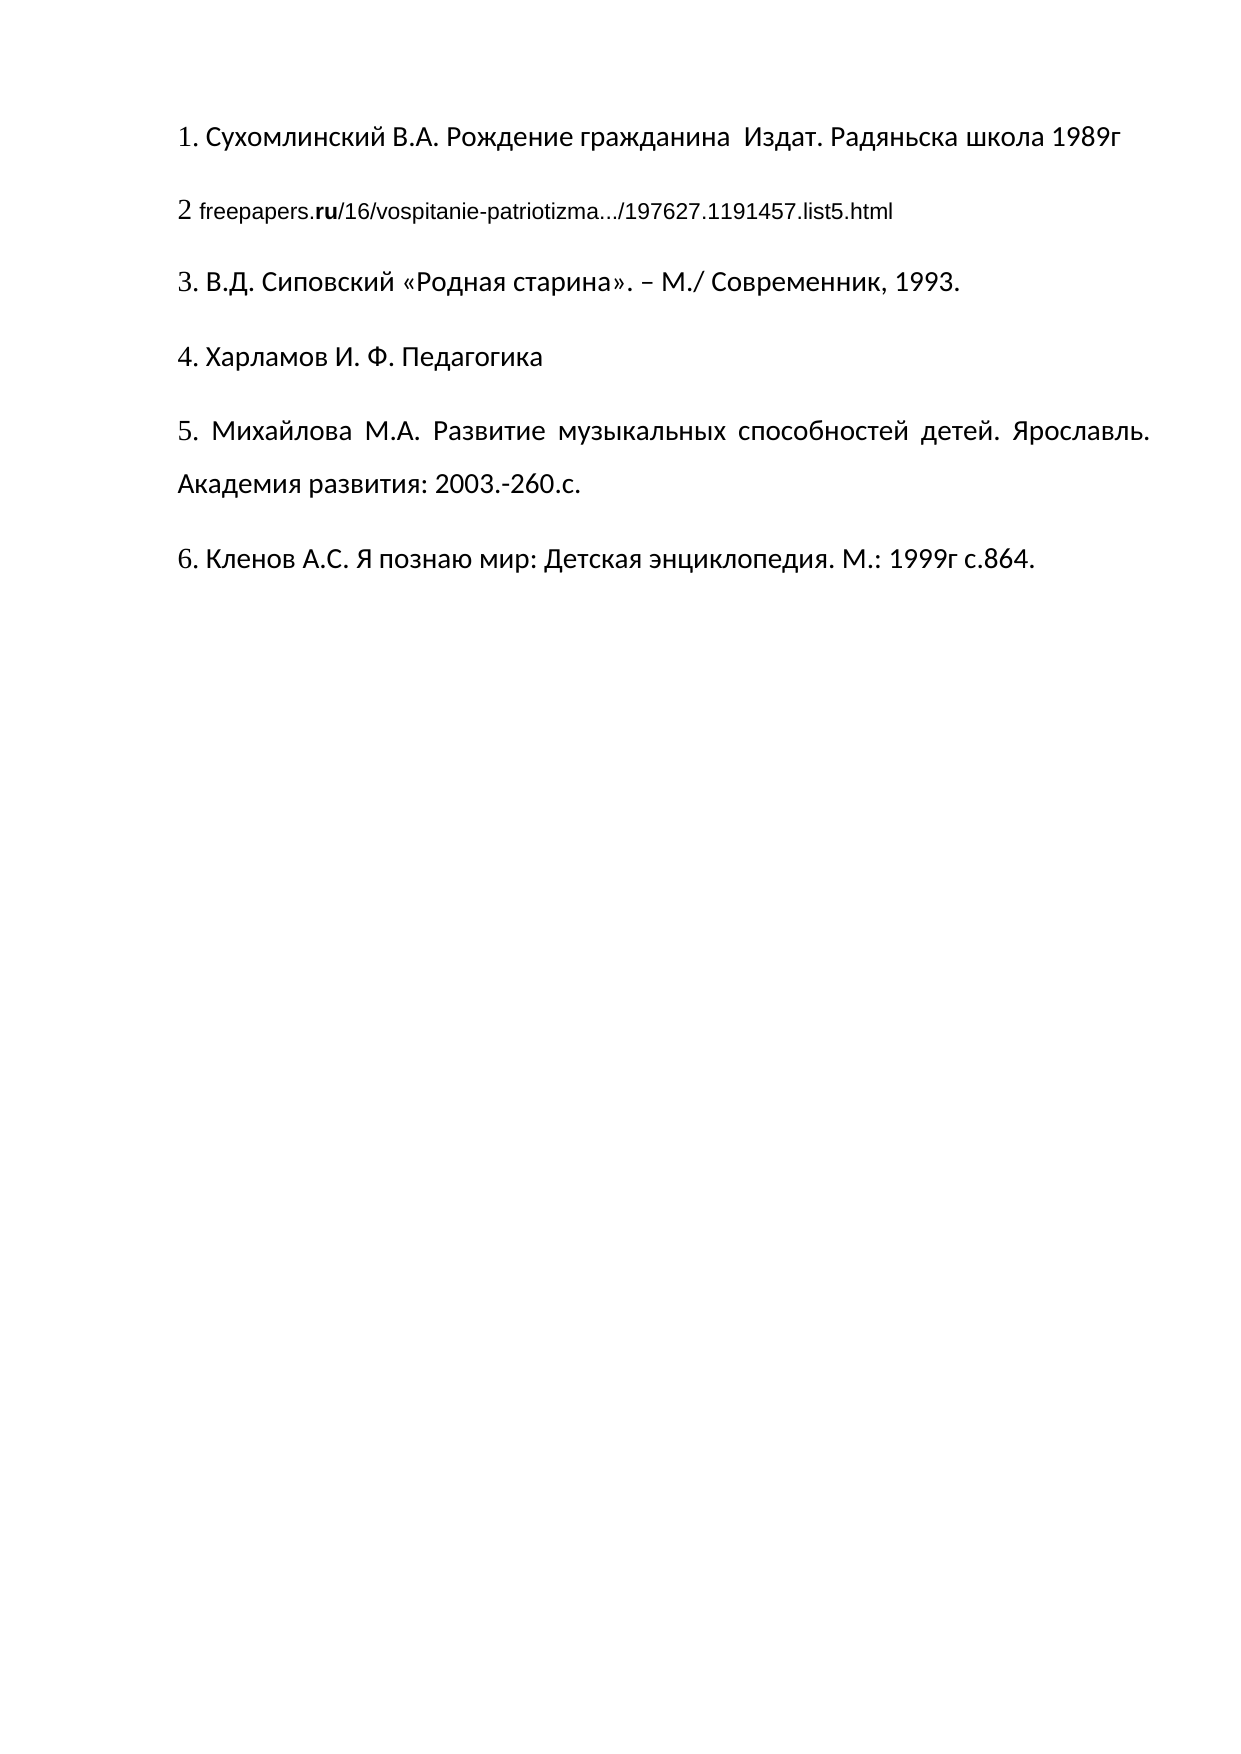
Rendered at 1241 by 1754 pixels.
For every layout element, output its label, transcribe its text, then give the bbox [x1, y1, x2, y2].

text 4. Харламов И. Ф. Педагогика [177, 338, 1152, 373]
text 5. Михайлова М.А. Развитие музыкальных способностей детей. Ярославль. Академия развития: 2003.-260.с. [177, 412, 1152, 501]
text 6. Кленов А.С. Я познаю мир: Детская энциклопедия. М.: 1999г с.864. [177, 540, 1152, 575]
text 2 freepapers.ru/16/vospitanie-patriotizma.../197627.1191457.list5.html [177, 192, 1152, 226]
text 3. В.Д. Сиповский «Родная старина». – М./ Современник, 1993. [177, 263, 1152, 299]
text 1. Сухомлинский В.А. Рождение гражданина Издат. Радяньска школа 1989г [177, 118, 1152, 154]
